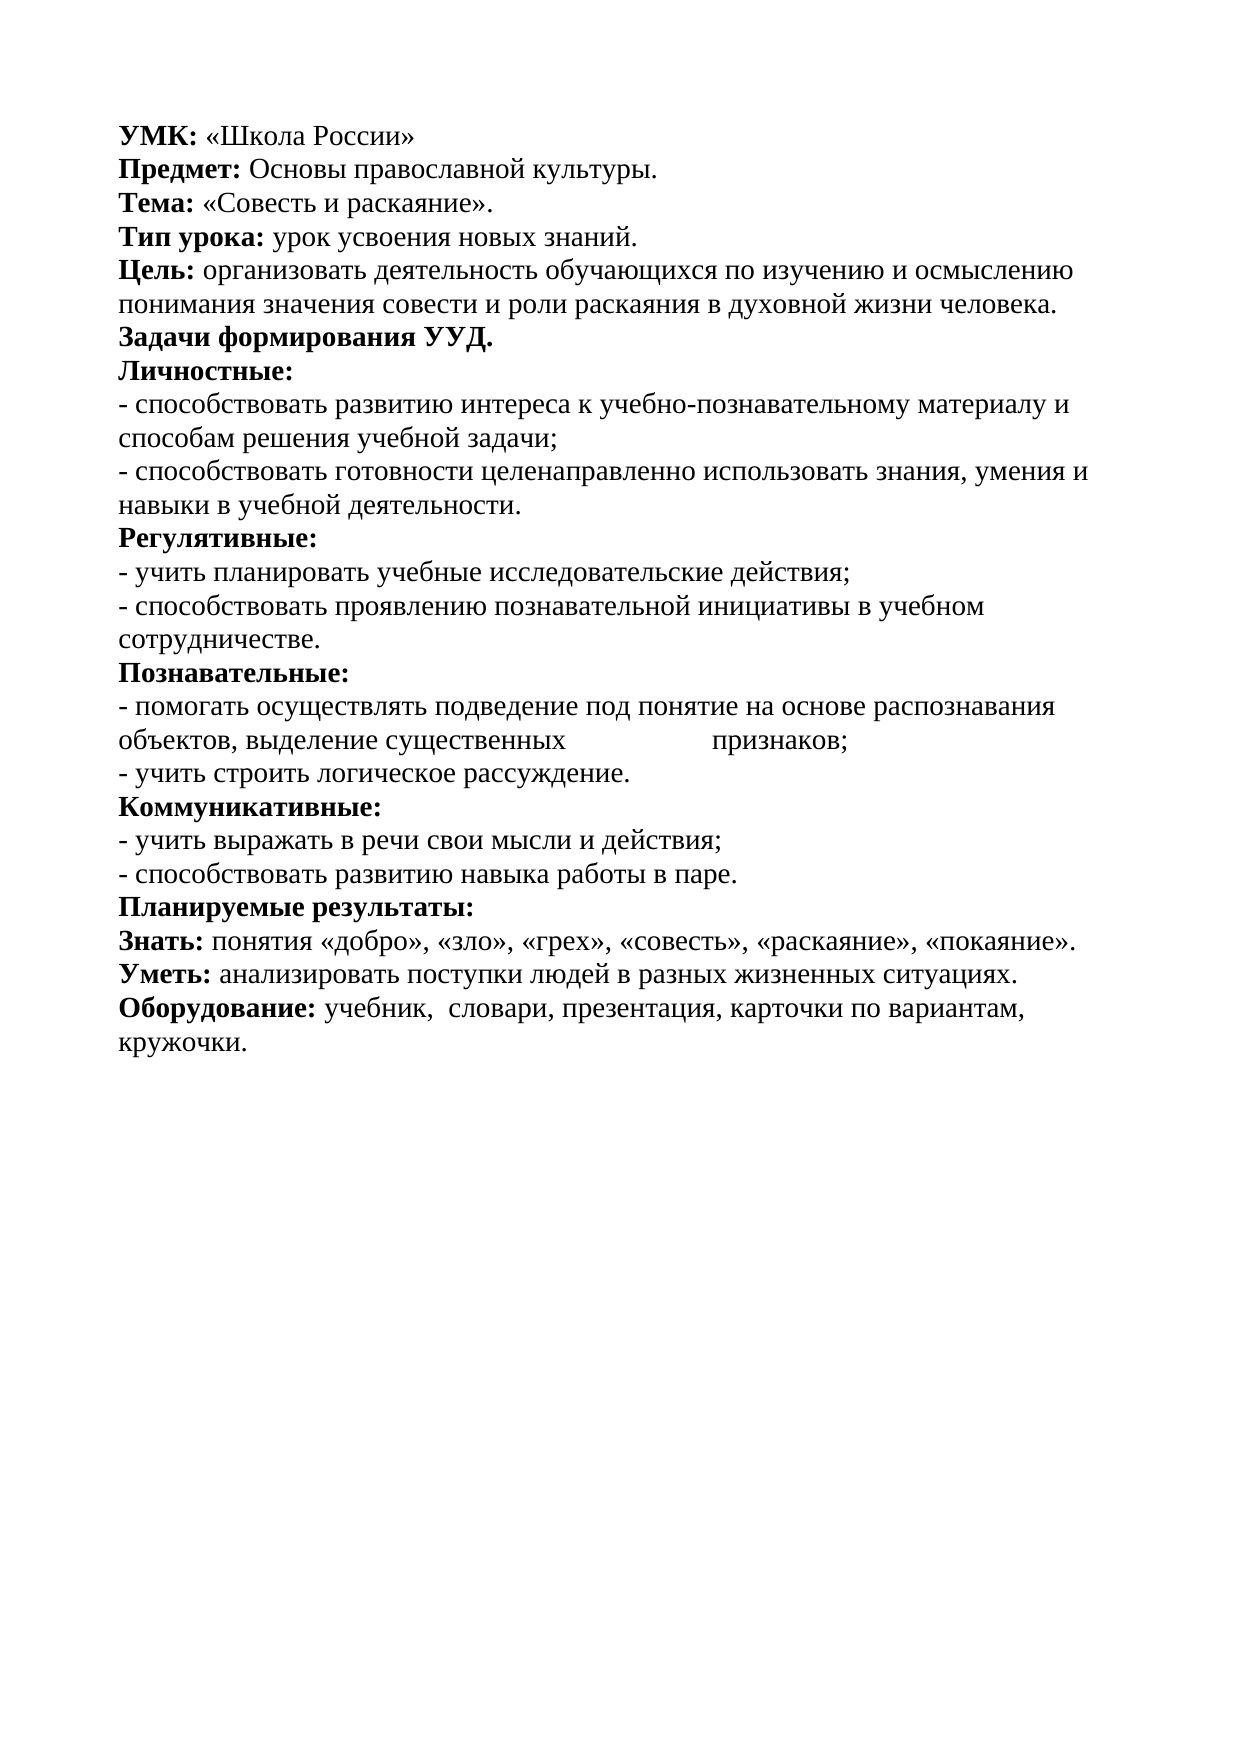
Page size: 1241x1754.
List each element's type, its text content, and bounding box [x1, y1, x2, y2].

text Тема: «Совесть и раскаяние». [118, 185, 1152, 219]
text Коммуникативные: [118, 789, 1152, 822]
text Тип урока: урок усвоения новых знаний. [118, 219, 1152, 252]
text УМК: «Школа России» [118, 118, 1152, 152]
text - учить выражать в речи свои мысли и действия; [118, 822, 1152, 856]
text - учить строить логическое рассуждение. [118, 755, 1152, 789]
text Планируемые результаты: [118, 889, 1152, 923]
text Оборудование: учебник, словари, презентация, карточки по вариантам, кружочки. [118, 990, 1152, 1057]
text Уметь: анализировать поступки людей в разных жизненных ситуациях. [118, 957, 1152, 990]
text - способствовать готовности целенаправленно использовать знания, умения и навыки в учебной деятельности. [118, 453, 1152, 521]
text Личностные: [118, 353, 1152, 386]
text Предмет: Основы православной культуры. [118, 152, 1152, 185]
text Задачи формирования УУД. [118, 319, 1152, 353]
text - помогать осуществлять подведение под понятие на основе распознавания объектов, выделение существенных признаков; [118, 688, 1152, 755]
text Познавательные: [118, 655, 1152, 688]
text - способствовать развитию интереса к учебно-познавательному материалу и способам решения учебной задачи; [118, 386, 1152, 453]
text - учить планировать учебные исследовательские действия; [118, 554, 1152, 588]
text Регулятивные: [118, 521, 1152, 554]
text - способствовать развитию навыка работы в паре. [118, 856, 1152, 889]
text - способствовать проявлению познавательной инициативы в учебном сотрудничестве. [118, 588, 1152, 655]
text Цель: организовать деятельность обучающихся по изучению и осмыслению понимания значения совести и роли раскаяния в духовной жизни человека. [118, 252, 1152, 319]
text Знать: понятия «добро», «зло», «грех», «совесть», «раскаяние», «покаяние». [118, 923, 1152, 957]
